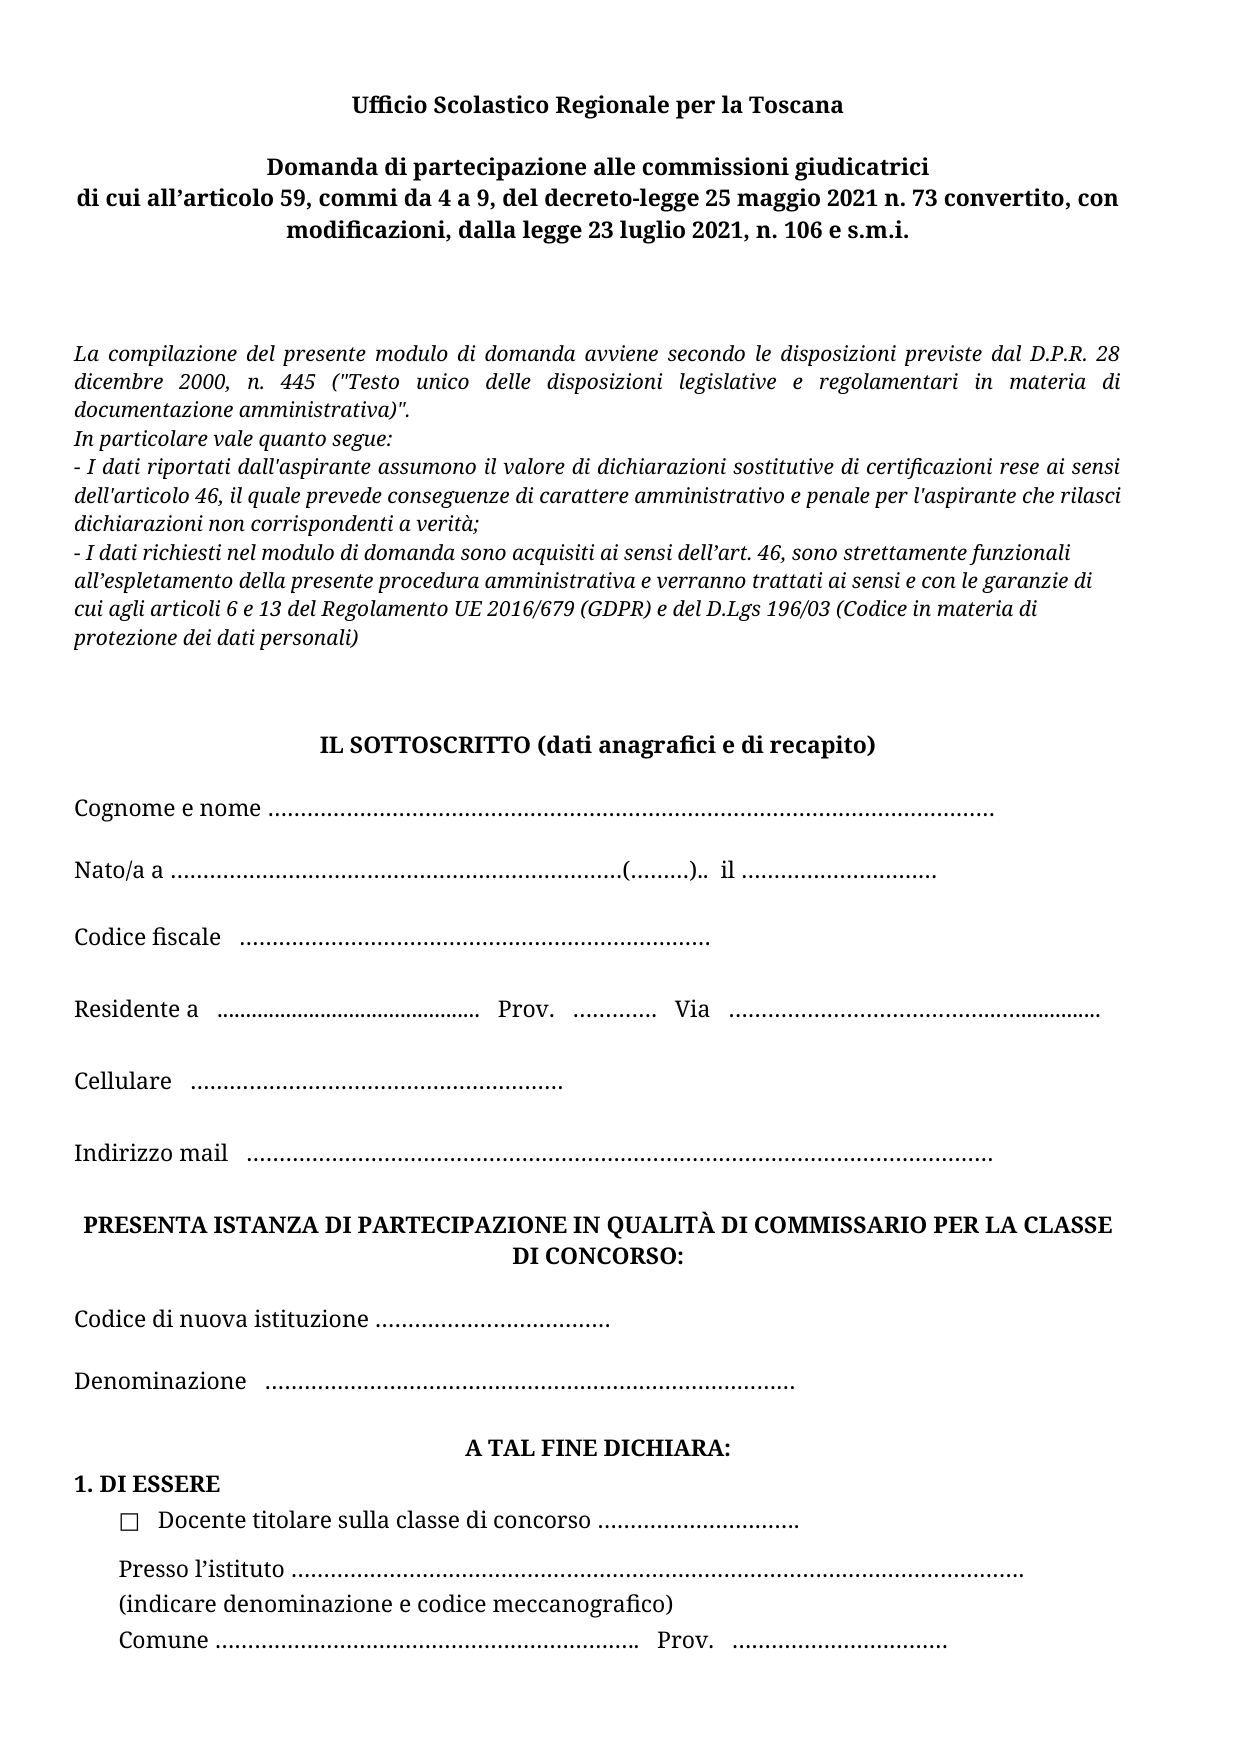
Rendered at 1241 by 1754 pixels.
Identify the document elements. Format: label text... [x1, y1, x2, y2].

text (indicare denominazione e codice meccanografico) [118, 1588, 1122, 1620]
text Ufficio Scolastico Regionale per la Toscana [74, 89, 1122, 120]
text Indirizzo mail …………………………………………………………………………………………………… [74, 1137, 1122, 1168]
text IL SOTTOSCRITTO (dati anagrafici e di recapito) [74, 729, 1122, 760]
text Codice di nuova istituzione ……………………………… [74, 1302, 1122, 1334]
text Domanda di partecipazione alle commissioni giudicatrici [74, 151, 1122, 182]
text A TAL FINE DICHIARA: [74, 1432, 1122, 1463]
text PRESENTA ISTANZA DI PARTECIPAZIONE IN QUALITÀ DI COMMISSARIO PER LA CLASSE DI CONCORSO: [74, 1209, 1122, 1271]
text 1. DI ESSERE [74, 1468, 1122, 1499]
text Presso l’istituto …………………………………………………………………………………………………. [118, 1552, 1122, 1584]
text □ Docente titolare sulla classe di concorso …………………………. [118, 1504, 1122, 1535]
text Denominazione ……………………………………………………………………… [74, 1365, 1122, 1396]
text di cui all’articolo 59, commi da 4 a 9, del decreto-legge 25 maggio 2021 n. 73 convertito, con modificazioni, dalla legge 23 luglio 2021, n. 106 e s.m.i. [74, 182, 1122, 245]
text - I dati richiesti nel modulo di domanda sono acquisiti ai sensi dell’art. 46, sono strettamente funzionali all’espletamento della presente procedura amministrativa e verranno trattati ai sensi e con le garanzie di cui agli articoli 6 e 13 del Regolamento UE 2016/679 (GDPR) e del D.Lgs 196/03 (Codice in materia di protezione dei dati personali) [74, 538, 1122, 651]
text - I dati riportati dall'aspirante assumono il valore di dichiarazioni sostitutive di certificazioni rese ai sensi dell'articolo 46, il quale prevede conseguenze di carattere amministrativo e penale per l'aspirante che rilasci dichiarazioni non corrispondenti a verità; [74, 452, 1122, 538]
text Codice fiscale ……………………………………………………………… [74, 921, 1122, 952]
text Residente a .............................................. Prov. …………. Via …………………………………..…............... [74, 993, 1122, 1024]
text Comune ……………………………………………………….. Prov. …………………………… [118, 1624, 1122, 1656]
text Nato/a a ……………………………………………………………(………).. il ………………………… [74, 854, 1122, 885]
text Cognome e nome ………………………………………………………………………………………………… [74, 792, 1122, 823]
text La compilazione del presente modulo di domanda avviene secondo le disposizioni previste dal D.P.R. 28 dicembre 2000, n. 445 ("Testo unico delle disposizioni legislative e regolamentari in materia di documentazione amministrativa)". [74, 339, 1122, 424]
text In particolare vale quanto segue: [74, 424, 1122, 452]
text Cellulare ………………………………………………… [74, 1065, 1122, 1096]
